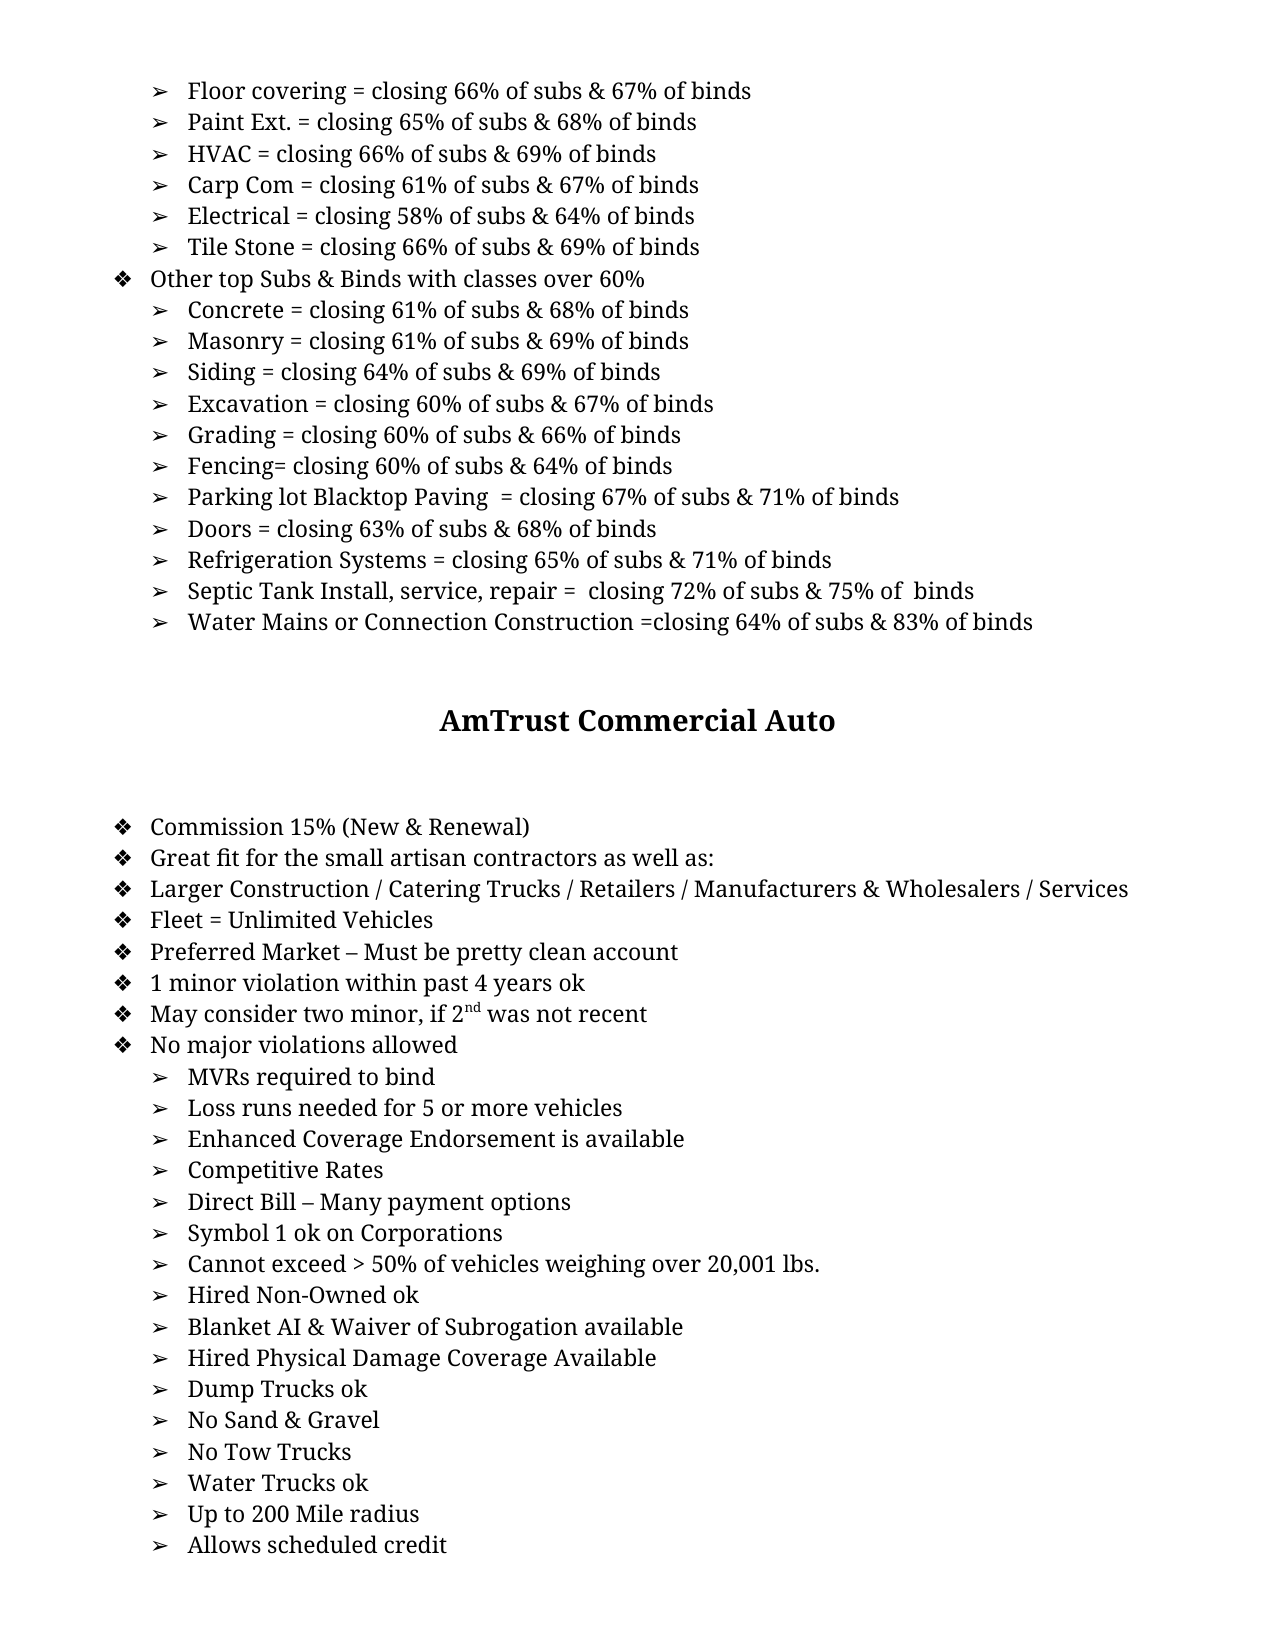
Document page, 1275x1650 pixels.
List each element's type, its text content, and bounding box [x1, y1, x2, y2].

list Doors = closing 63% of subs & 68% of binds [150, 512, 1200, 544]
list MVRs required to bind [150, 1061, 1200, 1092]
list Siding = closing 64% of subs & 69% of binds [150, 356, 1200, 387]
list Larger Construction / Catering Trucks / Retailers / Manufacturers & Wholesalers / Services [112, 873, 1200, 904]
list Excavation = closing 60% of subs & 67% of binds [150, 387, 1200, 419]
list Tile Stone = closing 66% of subs & 69% of binds [150, 231, 1200, 262]
list Up to 200 Mile radius [150, 1498, 1200, 1529]
list May consider two minor, if 2nd was not recent [112, 998, 1200, 1029]
list No Tow Trucks [150, 1436, 1200, 1467]
list 1 minor violation within past 4 years ok [112, 967, 1200, 998]
list Carp Com = closing 61% of subs & 67% of binds [150, 169, 1200, 200]
list Fleet = Unlimited Vehicles [112, 904, 1200, 936]
list No Sand & Gravel [150, 1404, 1200, 1436]
list Paint Ext. = closing 65% of subs & 68% of binds [150, 106, 1200, 137]
list Great fit for the small artisan contractors as well as: [112, 842, 1200, 873]
list Competitive Rates [150, 1154, 1200, 1186]
list No major violations allowed [112, 1029, 1200, 1061]
list Concrete = closing 61% of subs & 68% of binds [150, 294, 1200, 325]
list Commission 15% (New & Renewal) [112, 811, 1200, 842]
list Enhanced Coverage Endorsement is available [150, 1123, 1200, 1154]
list Preferred Market – Must be pretty clean account [112, 936, 1200, 967]
text AmTrust Commercial Auto [75, 700, 1200, 740]
list Grading = closing 60% of subs & 66% of binds [150, 419, 1200, 450]
list Water Trucks ok [150, 1467, 1200, 1498]
list Electrical = closing 58% of subs & 64% of binds [150, 200, 1200, 231]
list Symbol 1 ok on Corporations [150, 1217, 1200, 1248]
list Refrigeration Systems = closing 65% of subs & 71% of binds [150, 544, 1200, 575]
list Parking lot Blacktop Paving = closing 67% of subs & 71% of binds [150, 481, 1200, 512]
list Floor covering = closing 66% of subs & 67% of binds [150, 75, 1200, 106]
list Loss runs needed for 5 or more vehicles [150, 1092, 1200, 1123]
list Dump Trucks ok [150, 1373, 1200, 1404]
list Fencing= closing 60% of subs & 64% of binds [150, 450, 1200, 481]
list Hired Non-Owned ok [150, 1279, 1200, 1311]
list Direct Bill – Many payment options [150, 1186, 1200, 1217]
list HVAC = closing 66% of subs & 69% of binds [150, 137, 1200, 169]
list Masonry = closing 61% of subs & 69% of binds [150, 325, 1200, 356]
list Other top Subs & Binds with classes over 60% [112, 262, 1200, 294]
list Hired Physical Damage Coverage Available [150, 1342, 1200, 1373]
list Allows scheduled credit [150, 1529, 1200, 1561]
list Cannot exceed > 50% of vehicles weighing over 20,001 lbs. [150, 1248, 1200, 1279]
list Blanket AI & Waiver of Subrogation available [150, 1311, 1200, 1342]
list Water Mains or Connection Construction =closing 64% of subs & 83% of binds [150, 606, 1200, 637]
list Septic Tank Install, service, repair = closing 72% of subs & 75% of binds [150, 575, 1200, 606]
